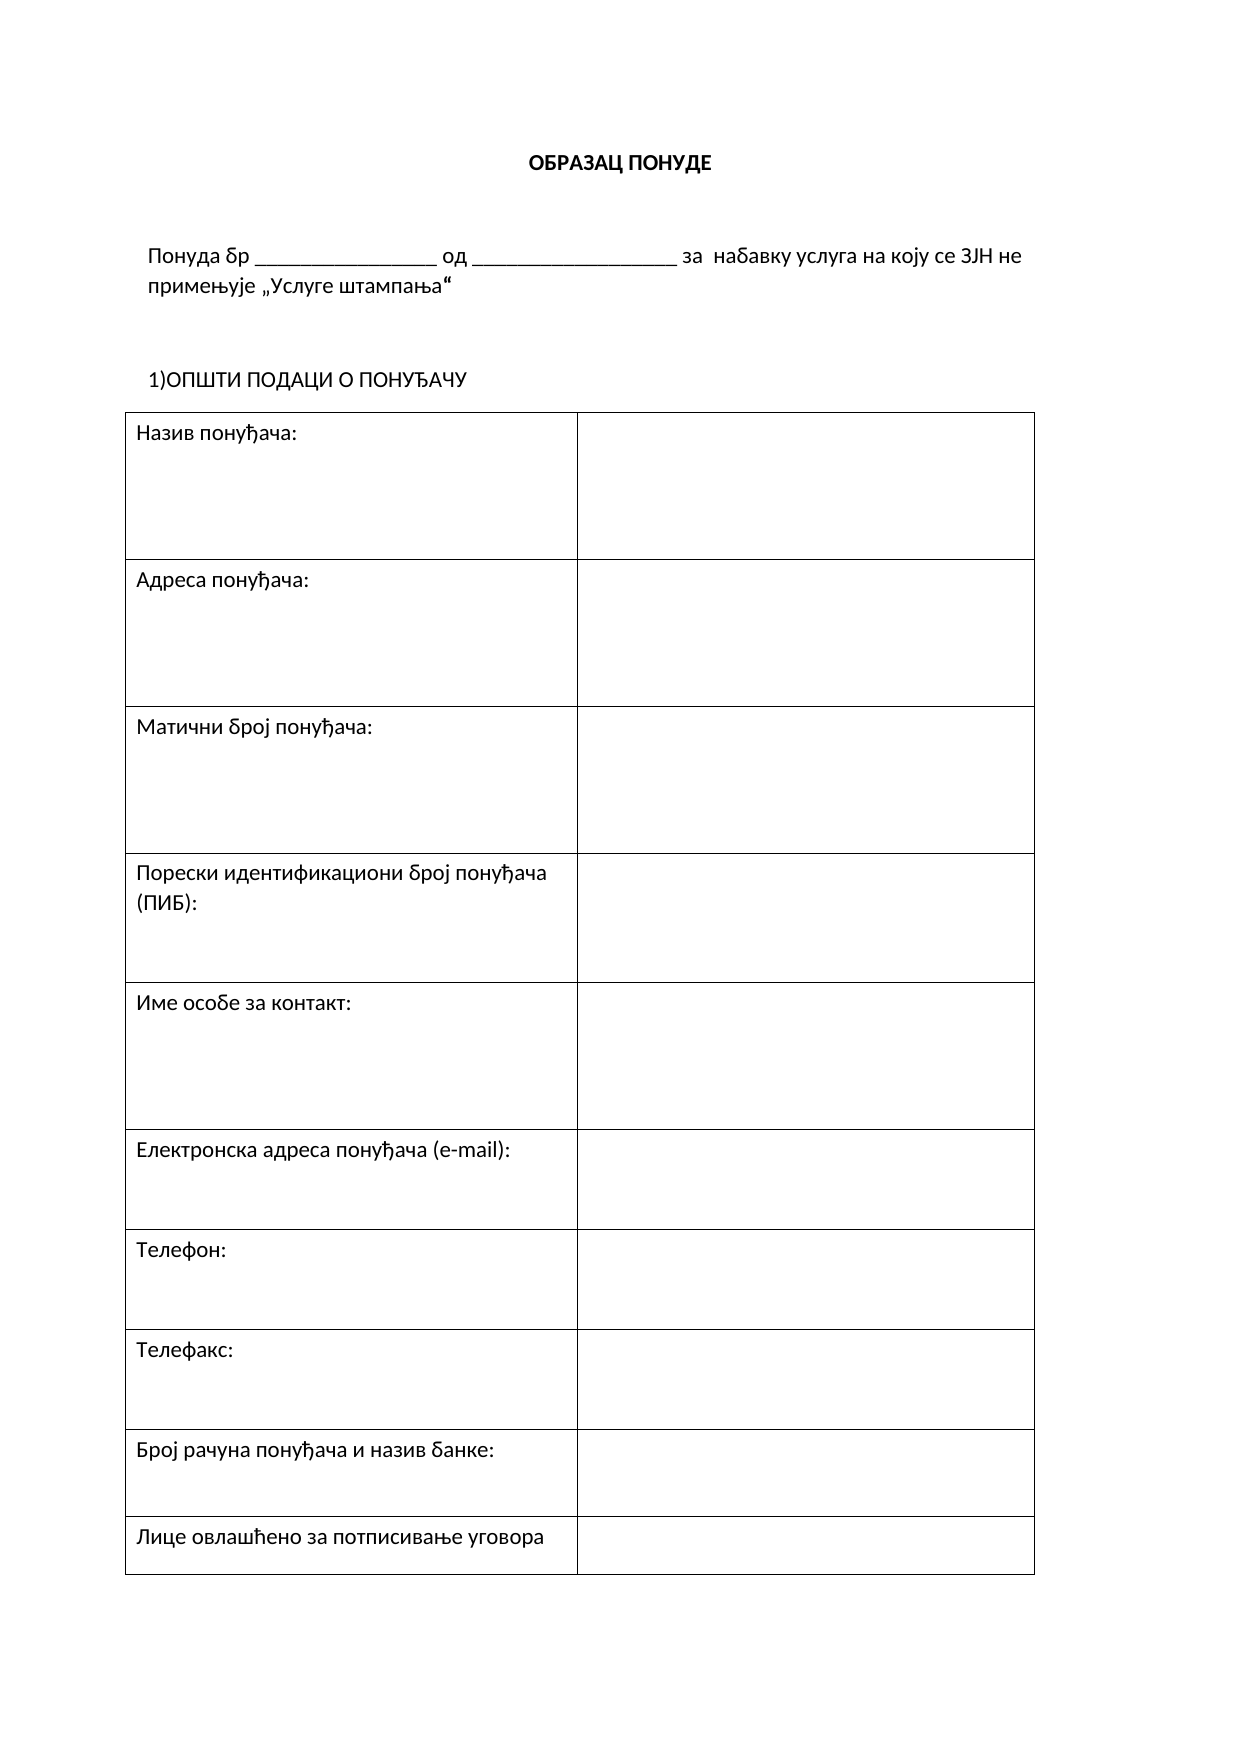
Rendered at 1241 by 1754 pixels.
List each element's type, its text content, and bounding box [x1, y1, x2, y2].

table_cell Број рачуна понуђача и назив банке: [126, 1430, 577, 1516]
table_cell Електронска адреса понуђача (e-mail): [126, 1130, 577, 1229]
table_cell Порески идентификациони број понуђача (ПИБ): [126, 854, 577, 982]
table_cell [578, 983, 1034, 1129]
table_cell [578, 560, 1034, 706]
text Понуда бр ________________ од __________________ за набавку услуга на коју се ЗЈН не примењује „Услуге штампања“ [148, 241, 1093, 299]
table_header Назив понуђача: [126, 413, 577, 559]
text 1)ОПШТИ ПОДАЦИ О ПОНУЂАЧУ [148, 365, 1093, 393]
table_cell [126, 1517, 577, 1574]
table_cell Адреса понуђача: [126, 560, 577, 706]
table_cell Име особе за контакт: [126, 983, 577, 1129]
table_cell [578, 707, 1034, 852]
table_cell Матични број понуђача: [126, 707, 577, 852]
table_cell [578, 1230, 1034, 1329]
table_cell [578, 1330, 1034, 1428]
table_cell [578, 854, 1034, 982]
table_header [578, 413, 1034, 559]
table_cell [578, 1130, 1034, 1229]
text ОБРАЗАЦ ПОНУДЕ [148, 148, 1093, 176]
table_cell Телефон: [126, 1230, 577, 1329]
table_cell [578, 1517, 1034, 1574]
table_cell [578, 1430, 1034, 1516]
table_cell Телефакс: [126, 1330, 577, 1428]
